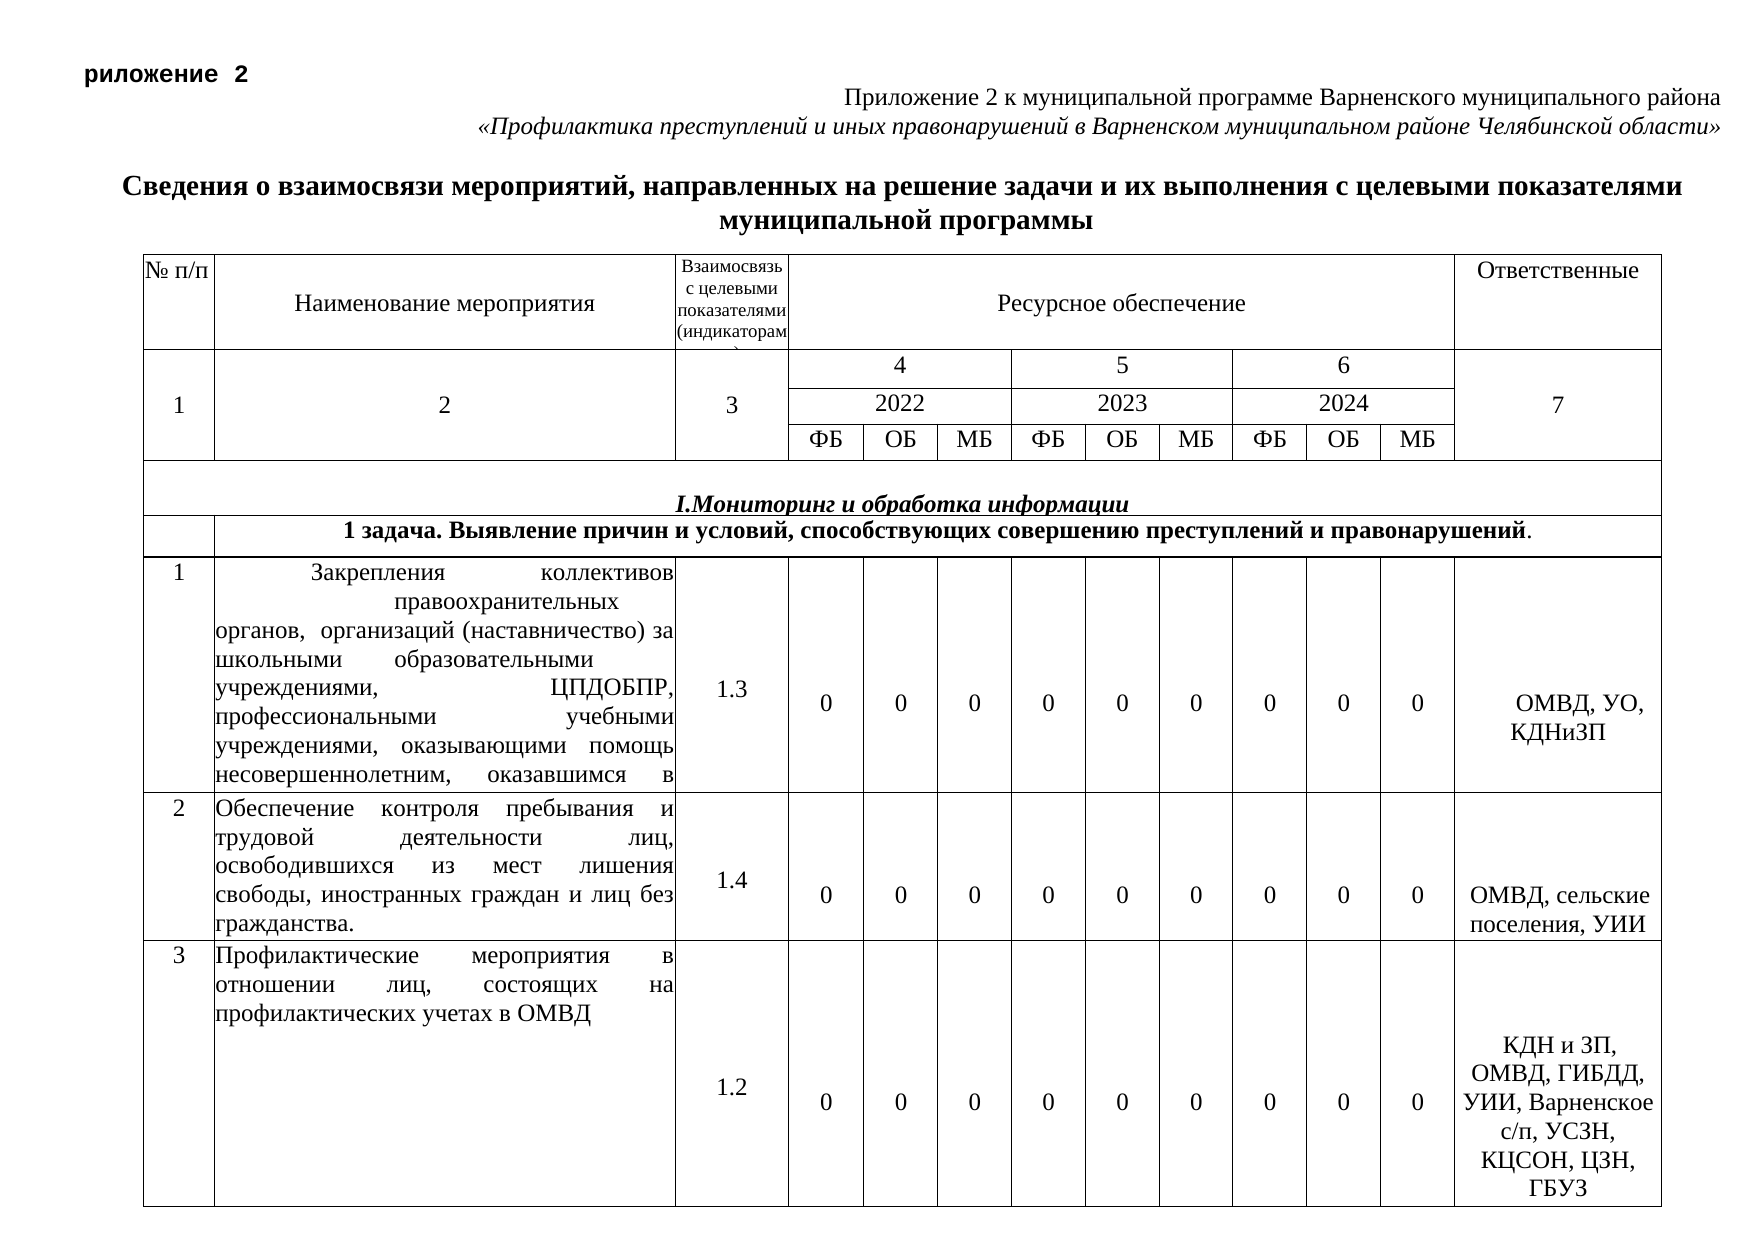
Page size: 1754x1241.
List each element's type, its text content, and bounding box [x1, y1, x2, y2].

text муниципальной программы [83, 202, 1721, 236]
table_cell 1.3 [676, 558, 788, 792]
table_cell 0 [1307, 793, 1380, 939]
table_header № п/п [144, 255, 214, 349]
table_cell 0 [1307, 558, 1380, 792]
table_cell 5 [1012, 350, 1232, 387]
table_cell I.Мониторинг и обработка информации [144, 461, 1661, 514]
table_cell 6 [1233, 350, 1454, 387]
table_cell 1.2 [676, 941, 788, 1206]
table_cell 0 [1012, 793, 1085, 939]
table_cell 3 [144, 941, 214, 1206]
table_cell 2022 [789, 389, 1011, 423]
table_cell 0 [789, 941, 863, 1206]
table_header Ресурсное обеспечение [789, 255, 1454, 349]
table_cell 0 [1381, 941, 1454, 1206]
table_cell 2023 [1012, 389, 1232, 423]
table_cell 0 [1233, 793, 1306, 939]
table_cell 0 [1160, 793, 1232, 939]
text Сведения о взаимосвязи мероприятий, направленных на решение задачи и их выполнения с целевыми показателями [83, 168, 1721, 202]
table_header Взаимосвязь с целевыми показателями (индикаторами) [676, 255, 788, 349]
table_cell 1 [144, 558, 214, 792]
table_cell ОМВД, сельские поселения, УИИ [1455, 793, 1661, 939]
table_cell 0 [938, 793, 1011, 939]
table_cell 2024 [1233, 389, 1454, 423]
table_cell МБ [1160, 425, 1232, 459]
table_cell ФБ [1233, 425, 1306, 459]
table_cell 0 [789, 793, 863, 939]
table_cell 0 [1381, 558, 1454, 792]
table_cell 1.4 [676, 793, 788, 939]
table_cell ФБ [789, 425, 863, 459]
table_cell Закрепления коллективов правоохранительных органов, организаций (наставничество) за школьными образовательными учреждениями, ЦПДОБПР, профессиональными учебными учреждениями, оказывающими помощь несовершеннолетним, оказавшимся в трудной жизненной ситуации. [215, 558, 675, 792]
table_cell Обеспечение контроля пребывания и трудовой деятельности лиц, освободившихся из мест лишения свободы, иностранных граждан и лиц без гражданства. [215, 793, 675, 939]
table_cell 7 [1455, 350, 1661, 459]
table_cell ФБ [1012, 425, 1085, 459]
table_cell ОБ [1307, 425, 1380, 459]
table_cell 0 [1012, 558, 1085, 792]
table_cell 0 [1160, 558, 1232, 792]
table_cell 3 [676, 350, 788, 459]
table_cell 0 [1086, 558, 1159, 792]
table_cell 2 [215, 350, 675, 459]
table_cell 4 [789, 350, 1011, 387]
table_header Наименование мероприятия [215, 255, 675, 349]
table_cell МБ [938, 425, 1011, 459]
table_cell МБ [1381, 425, 1454, 459]
table_cell 1 [144, 350, 214, 459]
text Приложение 2 к муниципальной программе Варненского муниципального района [83, 82, 1721, 111]
table_cell 0 [1381, 793, 1454, 939]
table_cell 0 [1086, 941, 1159, 1206]
table_cell 0 [789, 558, 863, 792]
table_cell ОБ [1086, 425, 1159, 459]
table_cell 0 [864, 941, 937, 1206]
table_cell [144, 516, 214, 556]
table_cell 0 [1307, 941, 1380, 1206]
table_cell ОБ [864, 425, 937, 459]
table_cell 0 [1086, 793, 1159, 939]
table_cell ОМВД, УО, КДНиЗП [1455, 558, 1661, 792]
table_header Ответственные [1455, 255, 1661, 349]
table_cell КДН и ЗП, ОМВД, ГИБДД, УИИ, Варненское с/п, УСЗН, КЦСОН, ЦЗН, ГБУЗ [1455, 941, 1661, 1206]
table_cell 0 [864, 793, 937, 939]
table_cell 0 [864, 558, 937, 792]
table_cell 0 [938, 558, 1011, 792]
table_cell Профилактические мероприятия в отношении лиц, состоящих на профилактических учетах в ОМВД [215, 941, 675, 1206]
table_cell 2 [144, 793, 214, 939]
table_cell 0 [1233, 558, 1306, 792]
table_cell 0 [1160, 941, 1232, 1206]
table_cell 0 [1012, 941, 1085, 1206]
table_cell 0 [1233, 941, 1306, 1206]
table_cell 1 задача. Выявление причин и условий, способствующих совершению преступлений и правонарушений. [215, 516, 1661, 556]
table_cell 0 [938, 941, 1011, 1206]
text «Профилактика преступлений и иных правонарушений в Варненском муниципальном районе Челябинской области» [83, 111, 1721, 140]
